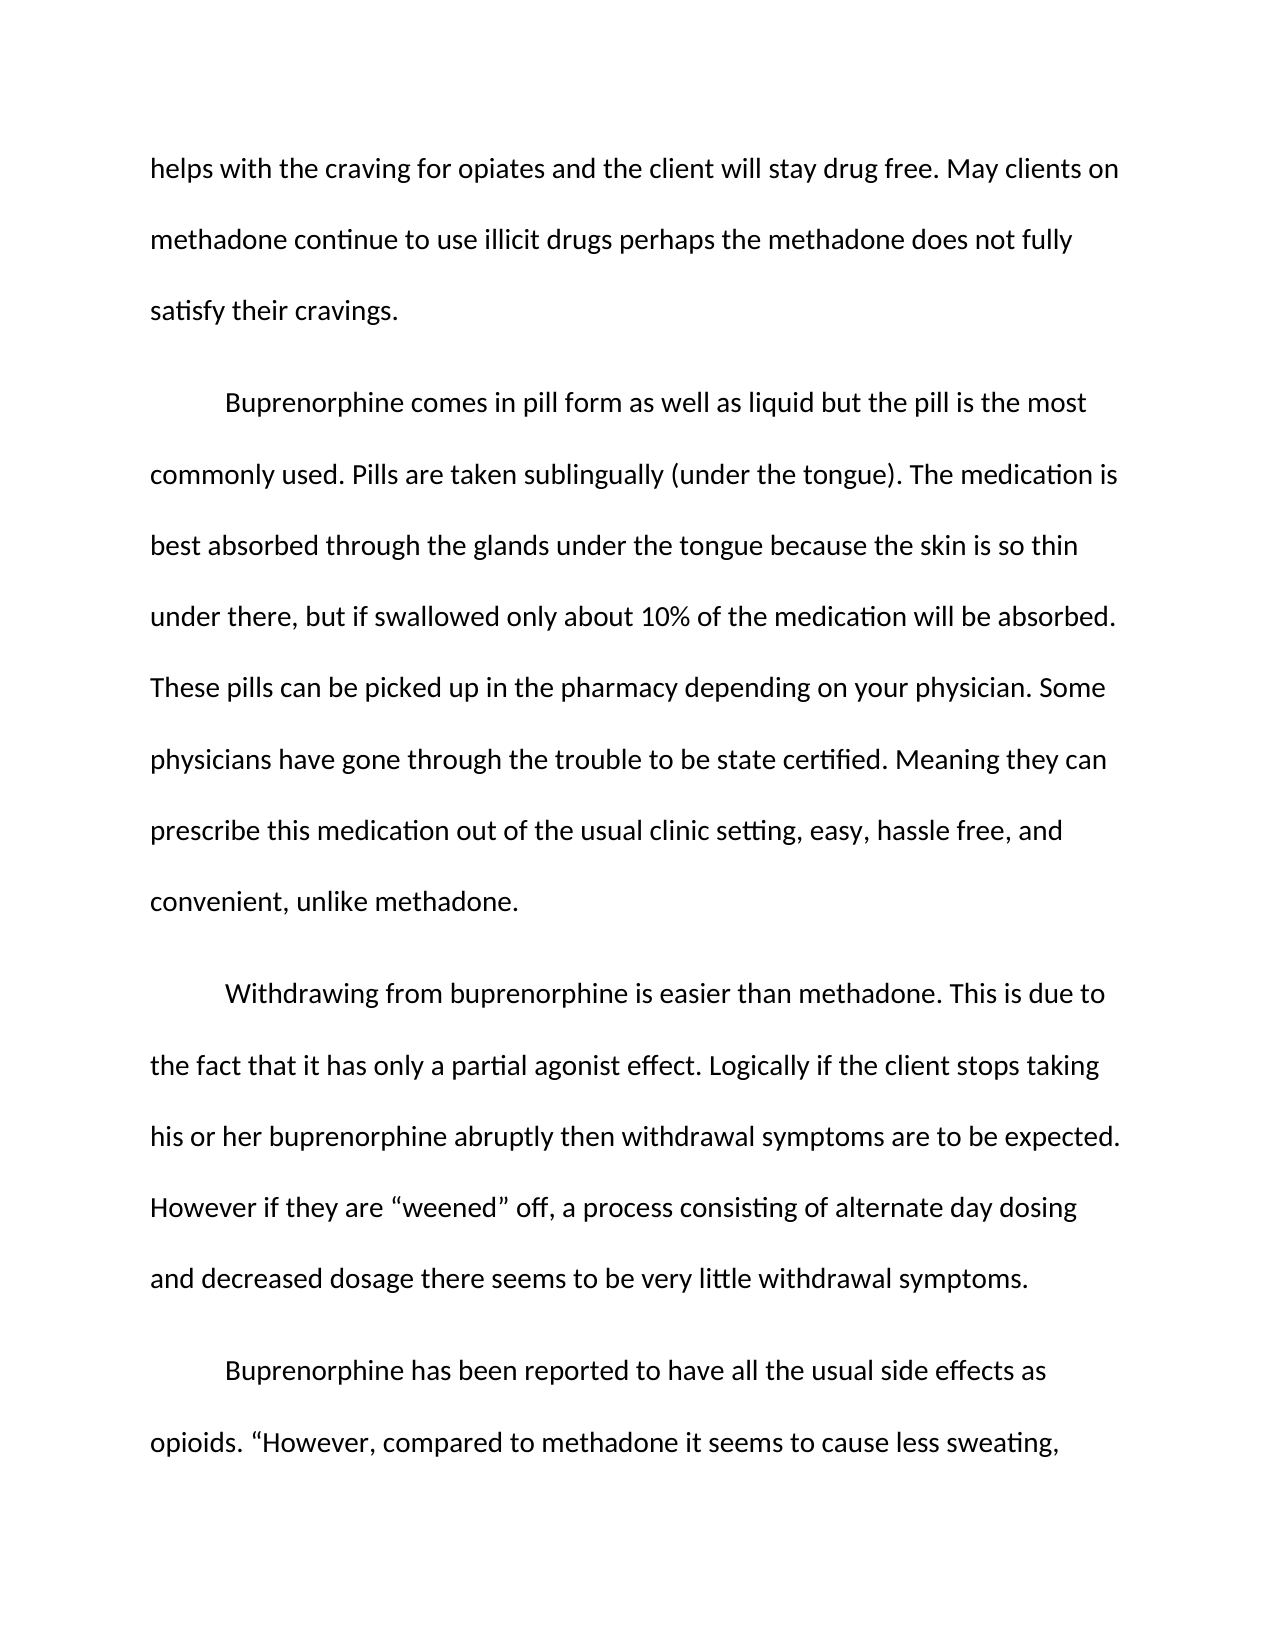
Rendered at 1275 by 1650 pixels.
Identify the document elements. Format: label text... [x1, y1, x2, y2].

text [150, 150, 1125, 328]
text Withdrawing from buprenorphine is easier than methadone. This is due to the fact that it has only a partial agonist effect. Logically if the client stops taking his or her buprenorphine abruptly then withdrawal symptoms are to be expected. However if they are “weened” off, a process consisting of alternate day dosing and decreased dosage there seems to be very little withdrawal symptoms. [150, 975, 1125, 1296]
text Buprenorphine comes in pill form as well as liquid but the pill is the most commonly used. Pills are taken sublingually (under the tongue). The medication is best absorbed through the glands under the tongue because the skin is so thin under there, but if swallowed only about 10% of the medication will be absorbed. These pills can be picked up in the pharmacy depending on your physician. Some physicians have gone through the trouble to be state certified. Meaning they can prescribe this medication out of the usual clinic setting, easy, hassle free, and convenient, unlike methadone. [150, 384, 1125, 919]
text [150, 1352, 1125, 1459]
